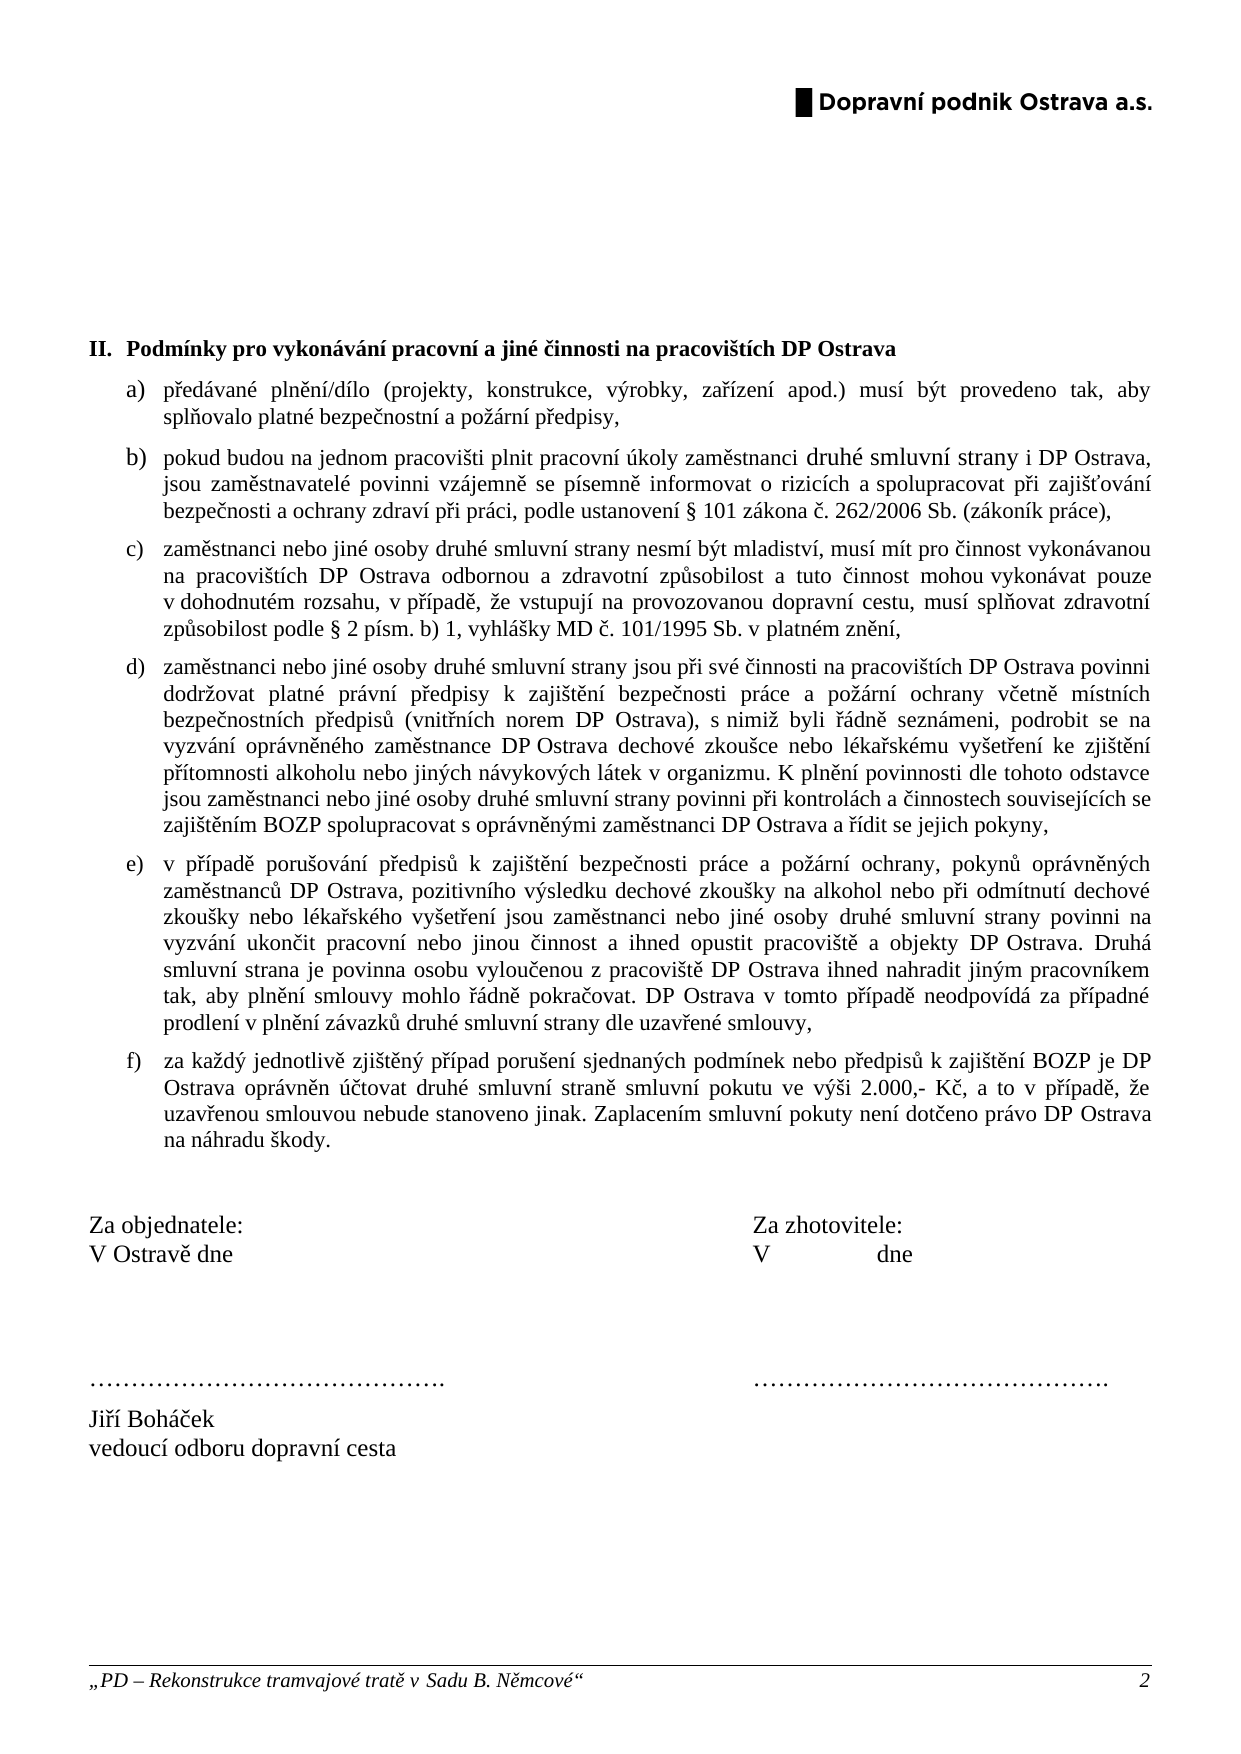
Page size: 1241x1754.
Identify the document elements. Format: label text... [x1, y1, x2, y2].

list pokud budou na jednom pracovišti plnit pracovní úkoly zaměstnanci druhé smluvní strany i DP Ostrava, jsou zaměstnavatelé povinni vzájemně se písemně informovat o rizicích a spolupracovat při zajišťování bezpečnosti a ochrany zdraví při práci, podle ustanovení § 101 zákona č. 262/2006 Sb. (zákoník práce), [126, 442, 1152, 523]
text II. Podmínky pro vykonávání pracovní a jiné činnosti na pracovištích DP Ostrava [89, 335, 1152, 361]
list zaměstnanci nebo jiné osoby druhé smluvní strany jsou při své činnosti na pracovištích DP Ostrava povinni dodržovat platné právní předpisy k zajištění bezpečnosti práce a požární ochrany včetně místních bezpečnostních předpisů (vnitřních norem DP Ostrava), s nimiž byli řádně seznámeni, podrobit se na vyzvání oprávněného zaměstnance DP Ostrava dechové zkoušce nebo lékařskému vyšetření ke zjištění přítomnosti alkoholu nebo jiných návykových látek v organizmu. K plnění povinnosti dle tohoto odstavce jsou zaměstnanci nebo jiné osoby druhé smluvní strany povinni při kontrolách a činnostech souvisejících se zajištěním BOZP spolupracovat s oprávněnými zaměstnanci DP Ostrava a řídit se jejich pokyny, [126, 653, 1152, 838]
text ……………………………………. ……………………………………. [89, 1363, 1152, 1392]
text e) v případě porušování předpisů k zajištění bezpečnosti práce a požární ochrany, pokynů oprávněných zaměstnanců DP Ostrava, pozitivního výsledku dechové zkoušky na alkohol nebo při odmítnutí dechové zkoušky nebo lékařského vyšetření jsou zaměstnanci nebo jiné osoby druhé smluvní strany povinni na vyzvání ukončit pracovní nebo jinou činnost a ihned opustit pracoviště a objekty DP Ostrava. Druhá smluvní strana je povinna osobu vyloučenou z pracoviště DP Ostrava ihned nahradit jiným pracovníkem tak, aby plnění smlouvy mohlo řádně pokračovat. DP Ostrava v tomto případě neodpovídá za případné prodlení v plnění závazků druhé smluvní strany dle uzavřené smlouvy, [126, 850, 1152, 1035]
text c) zaměstnanci nebo jiné osoby druhé smluvní strany nesmí být mladiství, musí mít pro činnost vykonávanou na pracovištích DP Ostrava odbornou a zdravotní způsobilost a tuto činnost mohou vykonávat pouze v dohodnutém rozsahu, v případě, že vstupují na provozovanou dopravní cestu, musí splňovat zdravotní způsobilost podle § 2 písm. b) 1, vyhlášky MD č. 101/1995 Sb. v platném znění, [126, 536, 1152, 641]
picture [795, 88, 1152, 117]
text vedoucí odboru dopravní cesta [89, 1433, 1152, 1462]
list předávané plnění/dílo (projekty, konstrukce, výrobky, zařízení apod.) musí být provedeno tak, aby splňovalo platné bezpečnostní a požární předpisy, [126, 374, 1152, 429]
text Jiří Boháček [89, 1404, 1152, 1433]
text f) za každý jednotlivě zjištěný případ porušení sjednaných podmínek nebo předpisů k zajištění BOZP je DP Ostrava oprávněn účtovat druhé smluvní straně smluvní pokutu ve výši 2.000,- Kč, a to v případě, že uzavřenou smlouvou nebude stanoveno jinak. Zaplacením smluvní pokuty není dotčeno právo DP Ostrava na náhradu škody. [126, 1047, 1152, 1153]
text Za objednatele: Za zhotovitele: [89, 1210, 1152, 1239]
text V Ostravě dne V dne [89, 1239, 1152, 1268]
